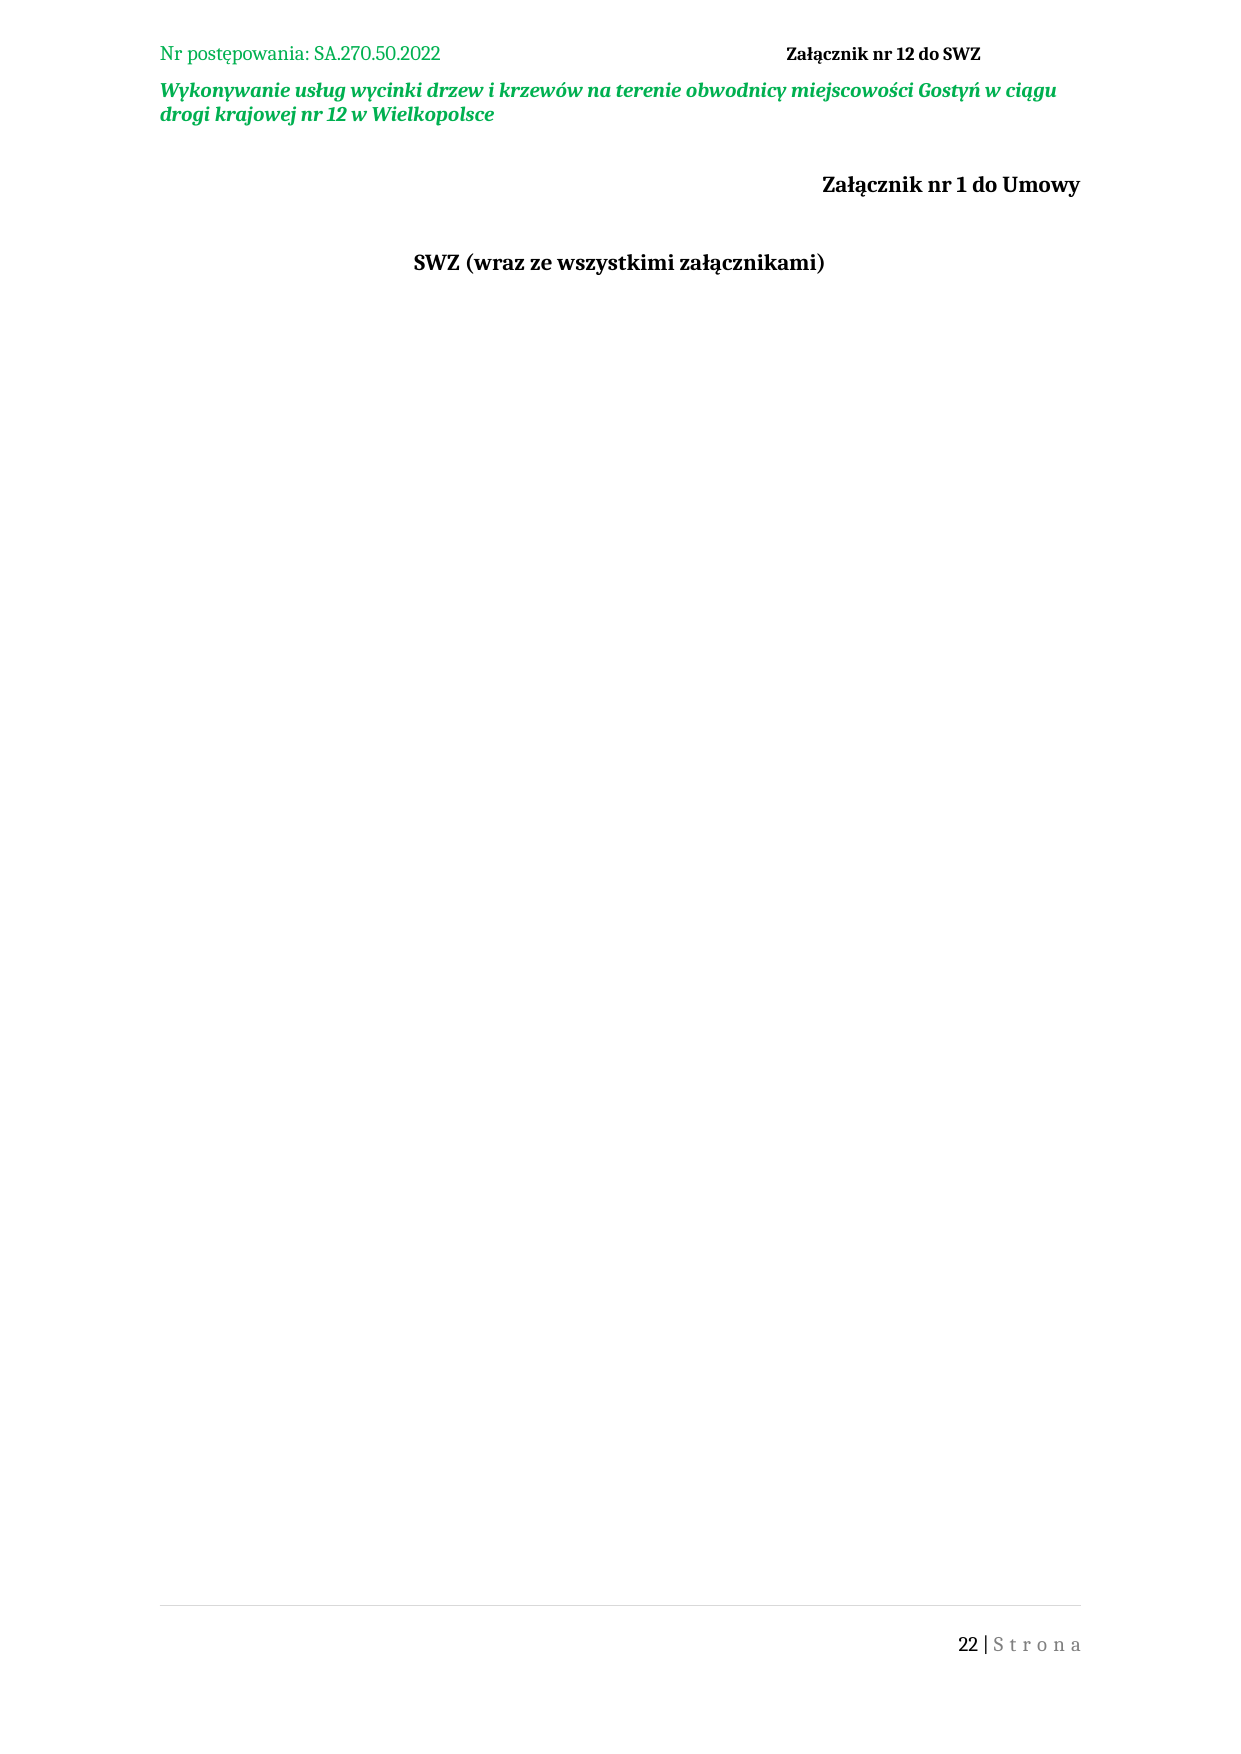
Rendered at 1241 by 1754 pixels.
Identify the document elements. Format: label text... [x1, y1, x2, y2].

text Załącznik nr 1 do Umowy [159, 172, 1081, 198]
text SWZ (wraz ze wszystkimi załącznikami) [159, 250, 1081, 276]
